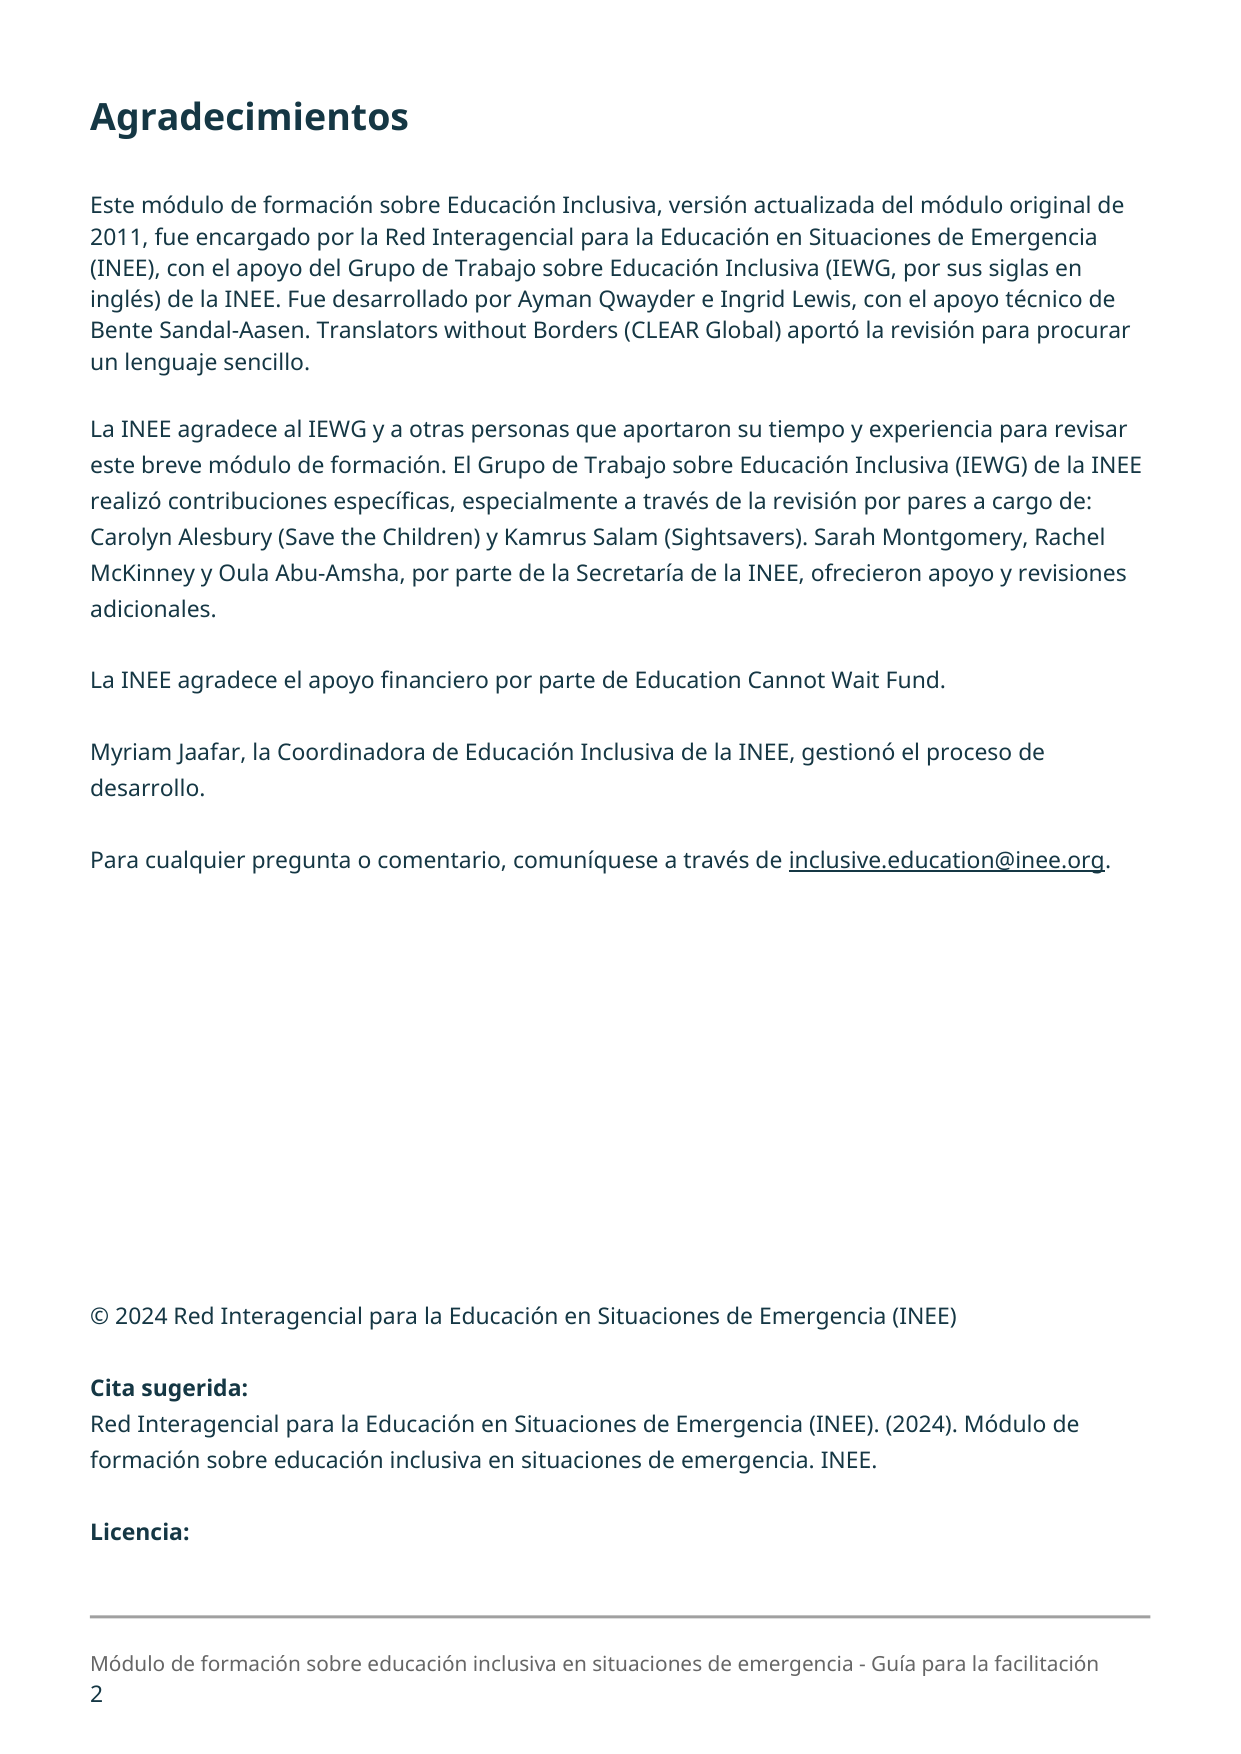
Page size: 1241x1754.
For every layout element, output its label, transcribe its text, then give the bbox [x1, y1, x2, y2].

text Cita sugerida: [90, 1372, 1150, 1403]
text Red Interagencial para la Educación en Situaciones de Emergencia (INEE). (2024). Módulo de formación sobre educación inclusiva en situaciones de emergencia. INEE. [90, 1408, 1150, 1475]
text Licencia: [90, 1516, 1150, 1547]
text Para cualquier pregunta o comentario, comuníquese a través de inclusive.education@inee.org. [90, 844, 1150, 875]
subtitle Agradecimientos [90, 90, 1150, 141]
text Myriam Jaafar, la Coordinadora de Educación Inclusiva de la INEE, gestionó el proceso de desarrollo. [90, 736, 1150, 803]
text La INEE agradece al IEWG y a otras personas que aportaron su tiempo y experiencia para revisar este breve módulo de formación. El Grupo de Trabajo sobre Educación Inclusiva (IEWG) de la INEE realizó contribuciones específicas, especialmente a través de la revisión por pares a cargo de: Carolyn Alesbury (Save the Children) y Kamrus Salam (Sightsavers). Sarah Montgomery, Rachel McKinney y Oula Abu-Amsha, por parte de la Secretaría de la INEE, ofrecieron apoyo y revisiones adicionales. [90, 413, 1150, 624]
text La INEE agradece el apoyo financiero por parte de Education Cannot Wait Fund. [90, 664, 1150, 696]
text © 2024 Red Interagencial para la Educación en Situaciones de Emergencia (INEE) [90, 1300, 1150, 1332]
text Este módulo de formación sobre Educación Inclusiva, versión actualizada del módulo original de 2011, fue encargado por la Red Interagencial para la Educación en Situaciones de Emergencia (INEE), con el apoyo del Grupo de Trabajo sobre Educación Inclusiva (IEWG, por sus siglas en inglés) de la INEE. Fue desarrollado por Ayman Qwayder e Ingrid Lewis, con el apoyo técnico de Bente Sandal-Aasen. Translators without Borders (CLEAR Global) aportó la revisión para procurar un lenguaje sencillo. [90, 189, 1150, 377]
